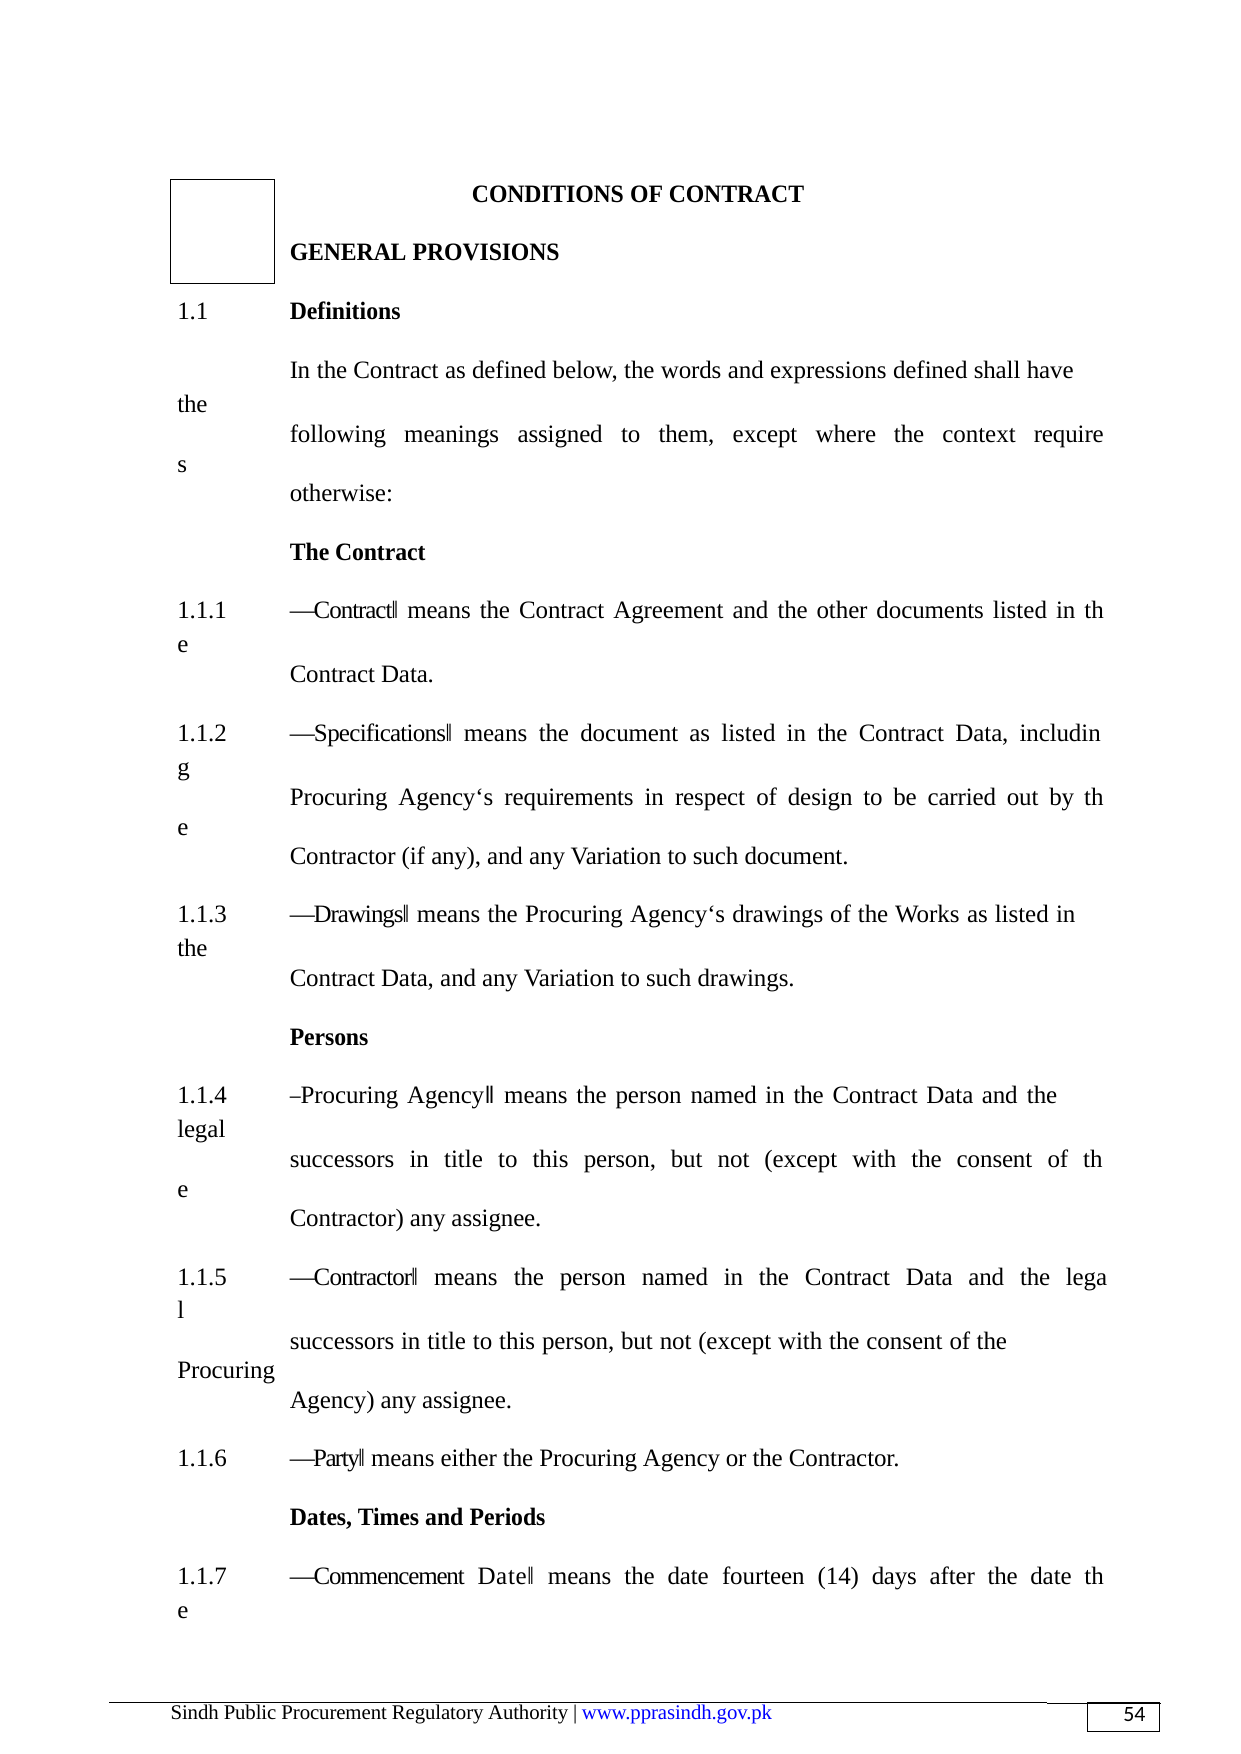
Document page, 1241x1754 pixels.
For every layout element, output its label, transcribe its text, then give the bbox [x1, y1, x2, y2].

text following meanings assigned to them, except where the context requires [177, 419, 1107, 478]
text 1.1.6 ―Party‖ means either the Procuring Agency or the Contractor. [177, 1439, 1107, 1473]
text Persons [177, 1018, 1107, 1052]
text Contract Data. [177, 659, 1107, 689]
text Contractor) any assignee. [177, 1203, 1107, 1233]
text 1.1.7 ―Commencement Date‖ means the date fourteen (14) days after the date the [177, 1558, 1107, 1625]
text 1.1.5 ―Contractor‖ means the person named in the Contract Data and the legal [177, 1258, 1107, 1326]
text Contractor (if any), and any Variation to such document. [177, 841, 1107, 870]
text otherwise: [177, 478, 1107, 508]
text 1.1.4 ―Procuring Agency‖ means the person named in the Contract Data and the legal [177, 1077, 1107, 1144]
text 1.1.2 ―Specifications‖ means the document as listed in the Contract Data, including [177, 714, 1107, 782]
text 1. GENERAL PROVISIONS [275, 233, 1107, 267]
text successors in title to this person, but not (except with the consent of the Procuring [177, 1326, 1107, 1385]
text CONDITIONS OF CONTRACT [275, 179, 1107, 208]
text successors in title to this person, but not (except with the consent of the [177, 1144, 1107, 1203]
text 1.1.3 ―Drawings‖ means the Procuring Agency‘s drawings of the Works as listed in the [177, 895, 1107, 963]
text Agency) any assignee. [177, 1385, 1107, 1414]
text Procuring Agency‘s requirements in respect of design to be carried out by the [177, 782, 1107, 841]
text Dates, Times and Periods [177, 1498, 1107, 1533]
text 1.1 Definitions [177, 292, 1107, 326]
text Contract Data, and any Variation to such drawings. [177, 963, 1107, 993]
text The Contract [177, 533, 1107, 567]
text In the Contract as defined below, the words and expressions defined shall have the [177, 351, 1107, 419]
text 1.1.1 ―Contract‖ means the Contract Agreement and the other documents listed in the [177, 592, 1107, 659]
